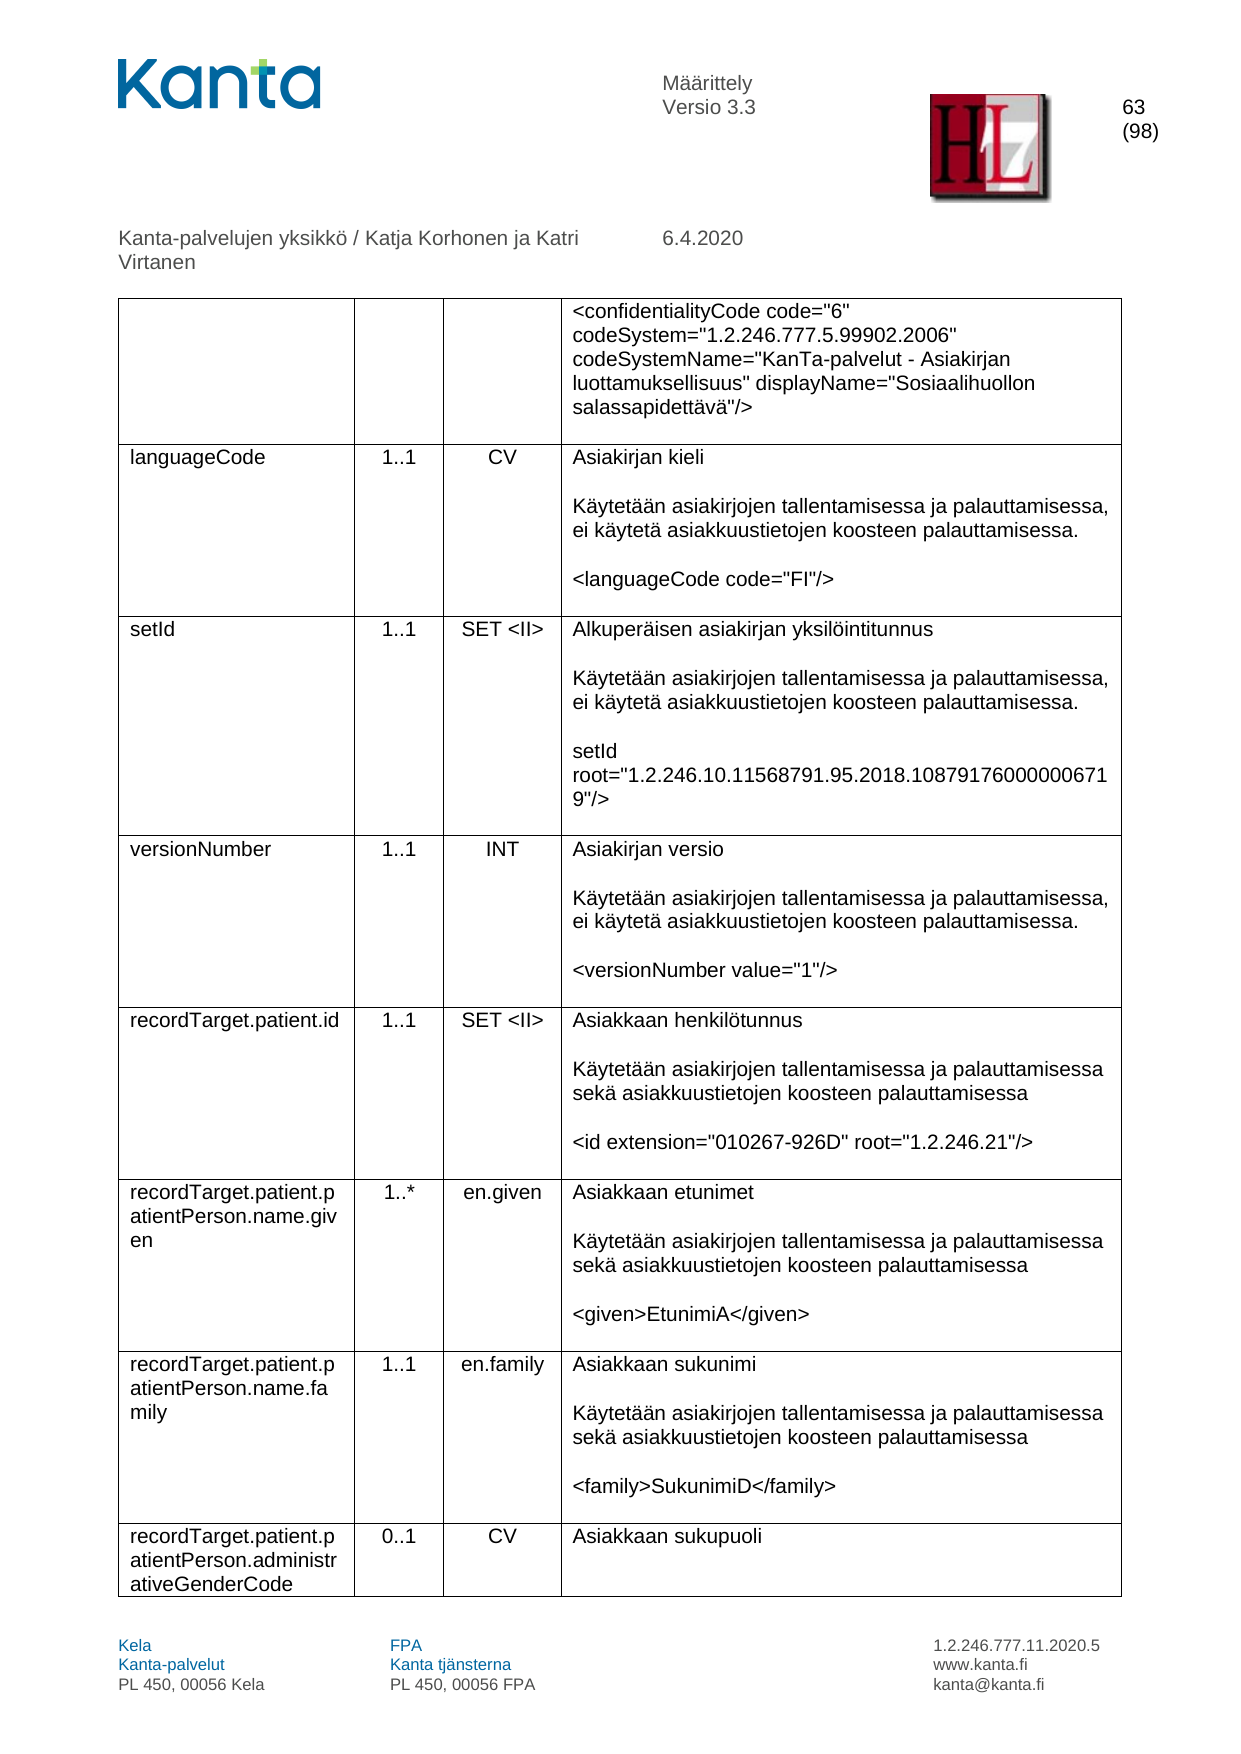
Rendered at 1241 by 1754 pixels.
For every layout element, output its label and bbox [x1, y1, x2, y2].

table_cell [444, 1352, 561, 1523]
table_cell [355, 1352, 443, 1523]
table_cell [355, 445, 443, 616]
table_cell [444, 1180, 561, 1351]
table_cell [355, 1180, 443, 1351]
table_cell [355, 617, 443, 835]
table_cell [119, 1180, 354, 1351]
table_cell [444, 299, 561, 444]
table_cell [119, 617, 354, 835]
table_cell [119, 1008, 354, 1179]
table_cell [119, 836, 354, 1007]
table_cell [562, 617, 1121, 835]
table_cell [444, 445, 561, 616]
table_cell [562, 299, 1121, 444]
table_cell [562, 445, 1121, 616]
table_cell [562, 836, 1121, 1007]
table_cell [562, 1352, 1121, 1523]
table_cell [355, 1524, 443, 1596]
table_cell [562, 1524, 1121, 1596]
picture [118, 59, 321, 109]
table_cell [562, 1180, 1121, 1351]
picture [930, 94, 1053, 203]
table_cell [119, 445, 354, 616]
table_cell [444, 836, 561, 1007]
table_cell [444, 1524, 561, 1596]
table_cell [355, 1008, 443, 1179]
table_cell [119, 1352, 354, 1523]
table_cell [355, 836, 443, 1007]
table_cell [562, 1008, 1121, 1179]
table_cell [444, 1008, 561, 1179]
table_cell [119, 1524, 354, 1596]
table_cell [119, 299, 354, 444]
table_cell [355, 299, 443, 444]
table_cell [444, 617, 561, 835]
